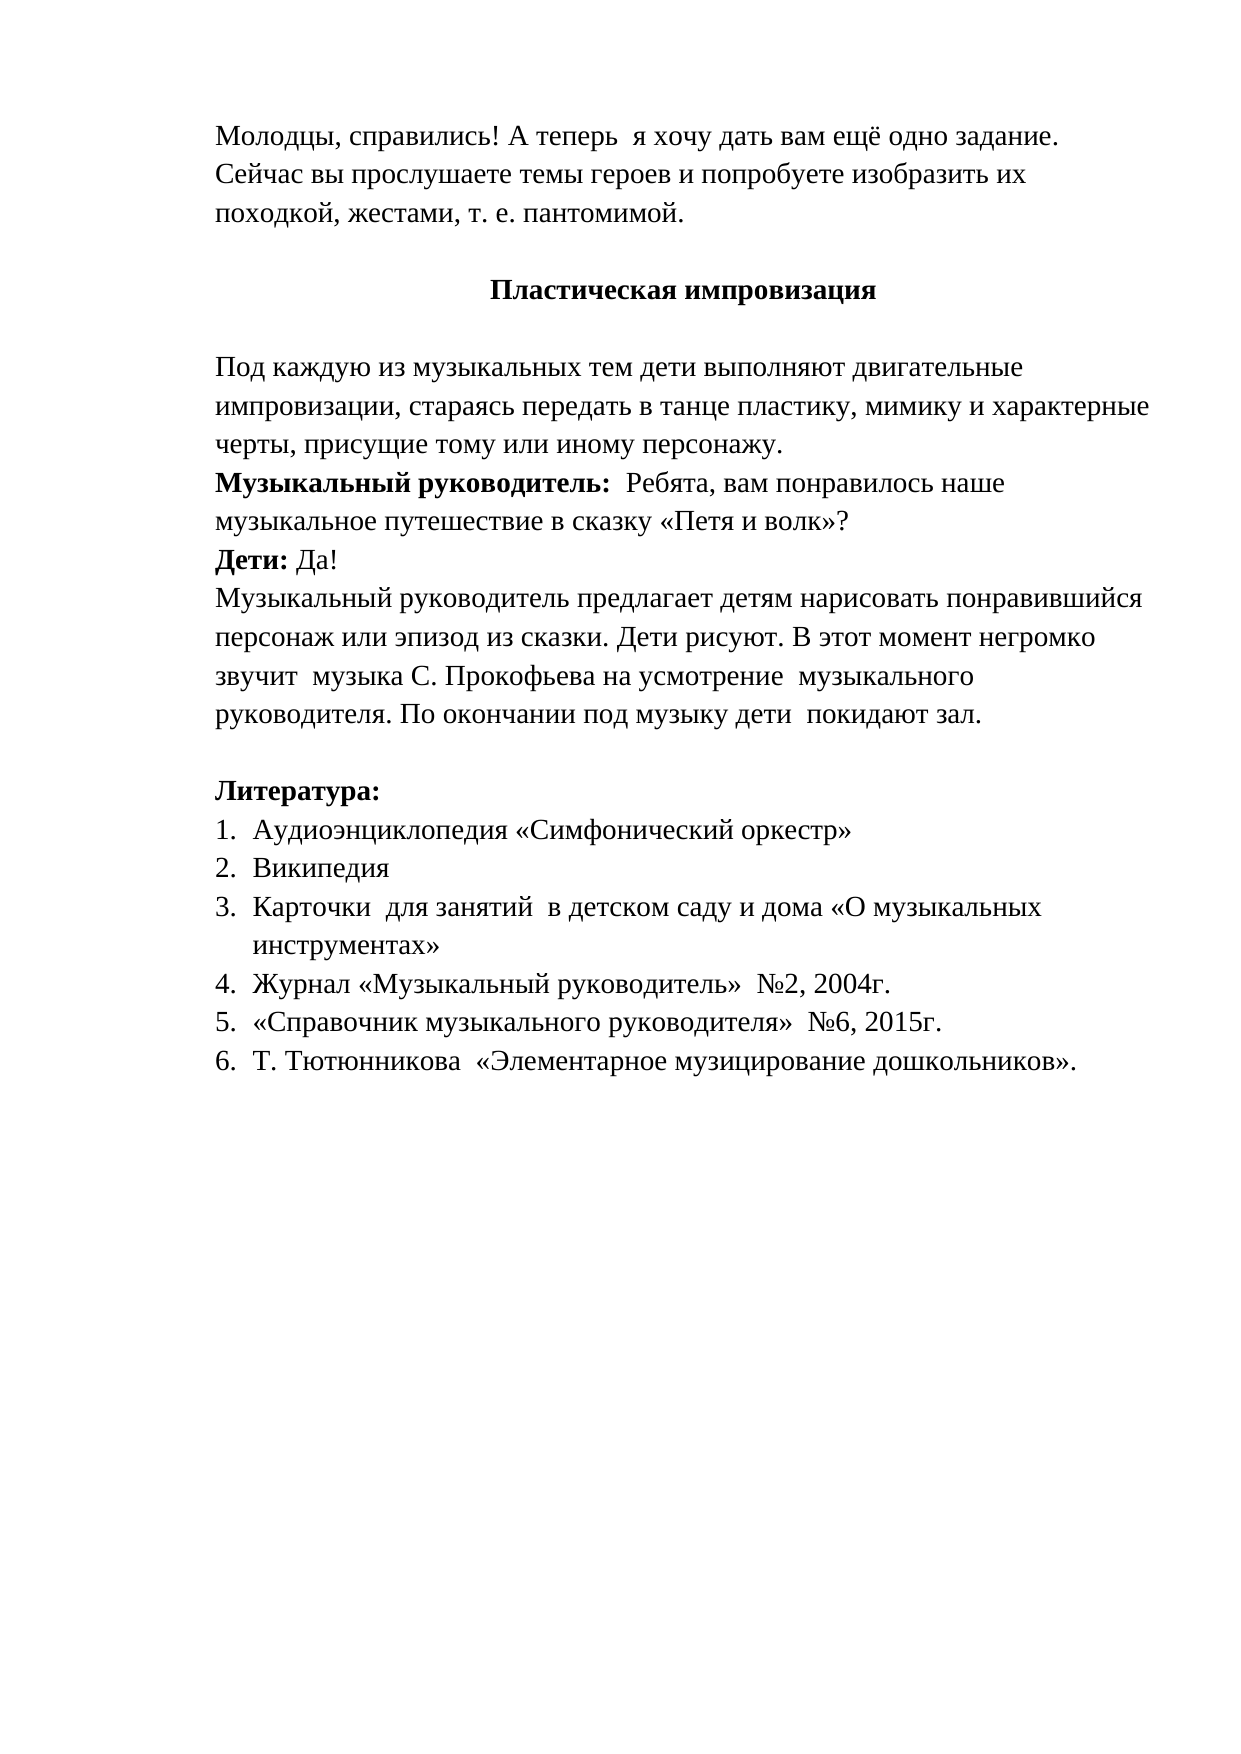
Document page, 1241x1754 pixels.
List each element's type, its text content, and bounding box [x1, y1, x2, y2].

list Дети: Да! [215, 542, 1152, 576]
list Литература: [215, 773, 1152, 807]
list Молодцы, справились! А теперь я хочу дать вам ещё одно задание. Сейчас вы прослушаете темы героев и попробуете изобразить их походкой, жестами, т. е. пантомимой. [215, 118, 1152, 229]
list Т. Тютюнникова «Элементарное музицирование дошкольников». [215, 1043, 1152, 1077]
list Музыкальный руководитель: Ребята, вам понравилось наше музыкальное путешествие в сказку «Петя и волк»? [215, 465, 1152, 537]
list Под каждую из музыкальных тем дети выполняют двигательные импровизации, стараясь передать в танце пластику, мимику и характерные черты, присущие тому или иному персонажу. [215, 349, 1152, 460]
list «Справочник музыкального руководителя» №6, 2015г. [215, 1004, 1152, 1038]
list Пластическая импровизация [215, 272, 1152, 306]
list Журнал «Музыкальный руководитель» №2, 2004г. [215, 966, 1152, 999]
list Музыкальный руководитель предлагает детям нарисовать понравившийся персонаж или эпизод из сказки. Дети рисуют. В этот момент негромко звучит музыка С. Прокофьева на усмотрение музыкального руководителя. По окончании под музыку дети покидают зал. [215, 581, 1152, 730]
list Карточки для занятий в детском саду и дома «О музыкальных инструментах» [215, 889, 1152, 961]
list Аудиоэнциклопедия «Симфонический оркестр» [215, 812, 1152, 845]
list Википедия [215, 850, 1152, 884]
